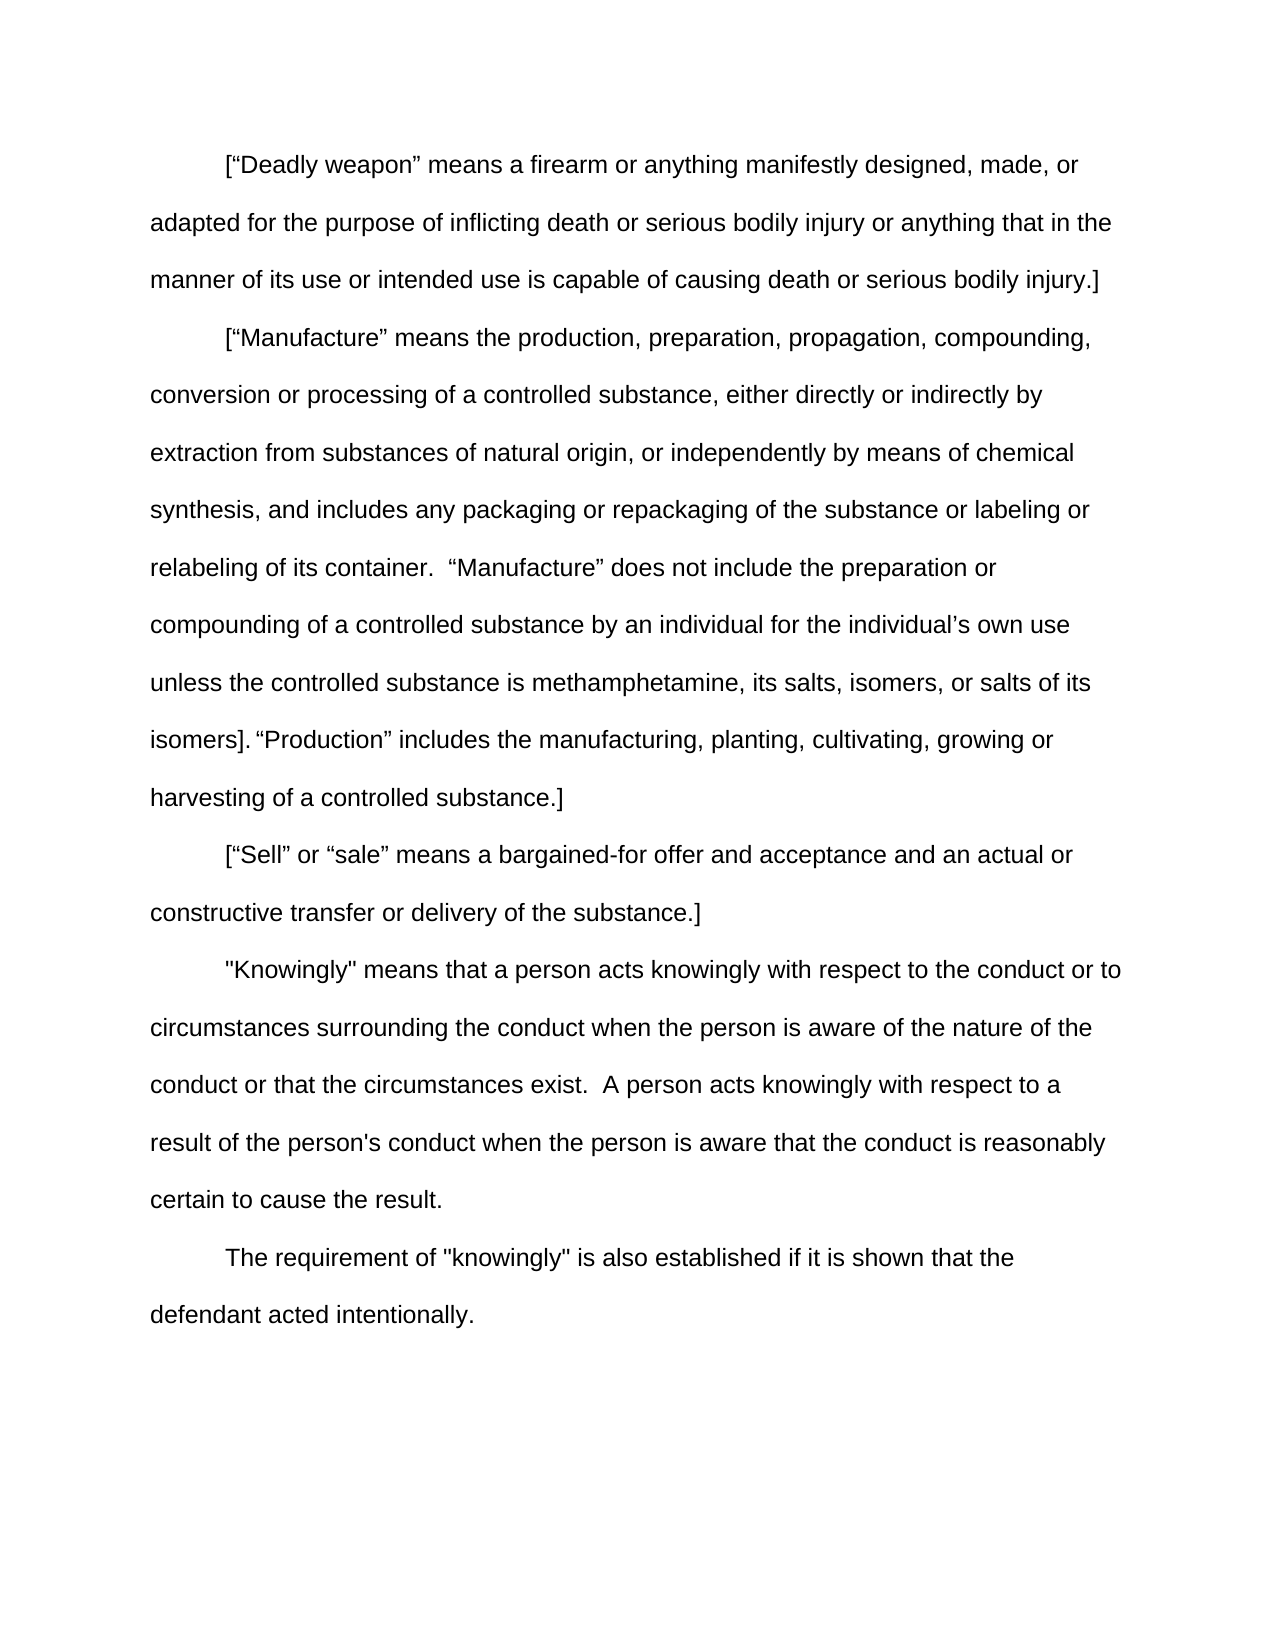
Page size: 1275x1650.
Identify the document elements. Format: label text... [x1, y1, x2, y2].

text The requirement of "knowingly" is also established if it is shown that the defendant acted intentionally. [150, 1242, 1125, 1329]
text [“Sell” or “sale” means a bargained-for offer and acceptance and an actual or constructive transfer or delivery of the substance.] [150, 840, 1125, 926]
text "Knowingly" means that a person acts knowingly with respect to the conduct or to circumstances surrounding the conduct when the person is aware of the nature of the conduct or that the circumstances exist. A person acts knowingly with respect to a result of the person's conduct when the person is aware that the conduct is reasonably certain to cause the result. [150, 955, 1125, 1214]
text [“Deadly weapon” means a firearm or anything manifestly designed, made, or adapted for the purpose of inflicting death or serious bodily injury or anything that in the manner of its use or intended use is capable of causing death or serious bodily injury.] [150, 150, 1125, 294]
text [“Manufacture” means the production, preparation, propagation, compounding, conversion or processing of a controlled substance, either directly or indirectly by extraction from substances of natural origin, or independently by means of chemical synthesis, and includes any packaging or repackaging of the substance or labeling or relabeling of its container. “Manufacture” does not include the preparation or compounding of a controlled substance by an individual for the individual’s own use unless the controlled substance is methamphetamine, its salts, isomers, or salts of its isomers]. “Production” includes the manufacturing, planting, cultivating, growing or harvesting of a controlled substance.] [150, 322, 1125, 811]
